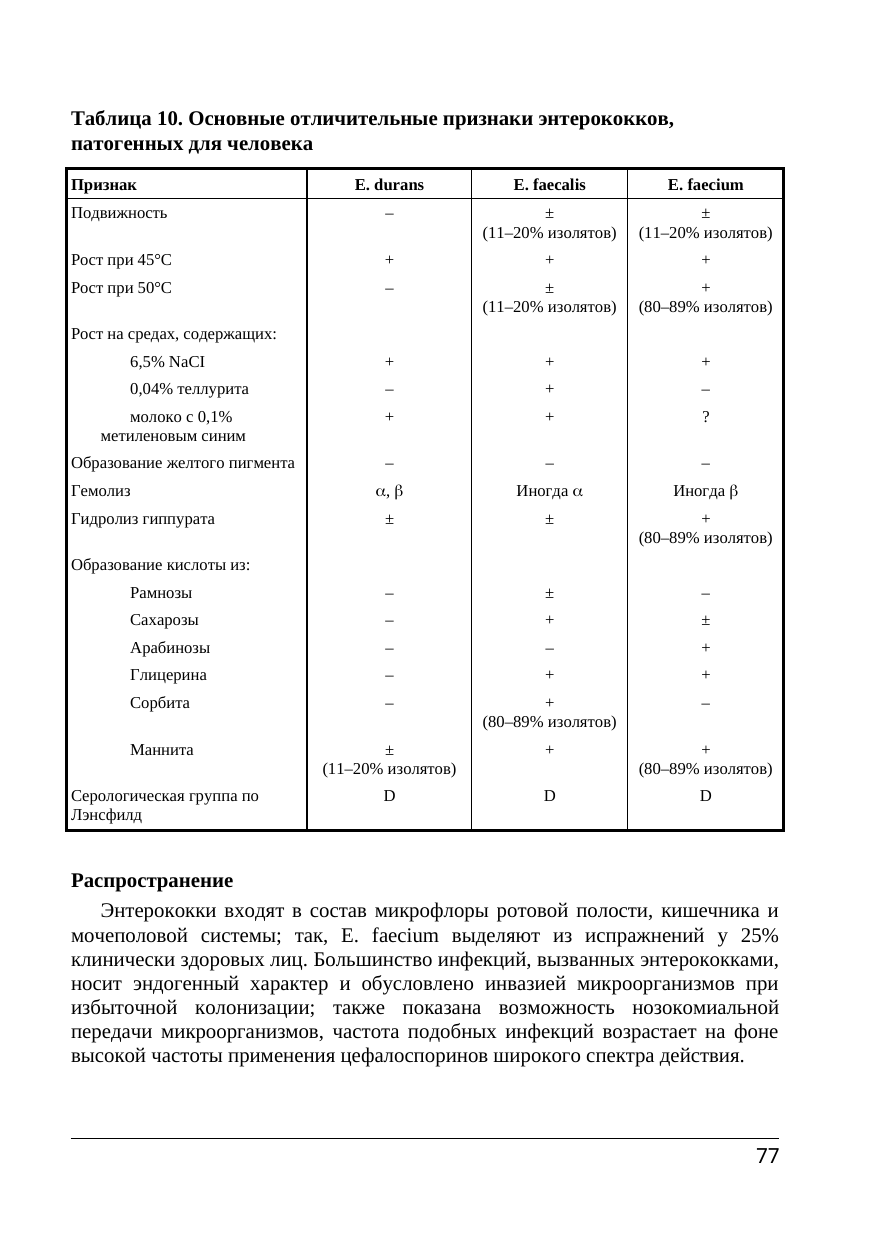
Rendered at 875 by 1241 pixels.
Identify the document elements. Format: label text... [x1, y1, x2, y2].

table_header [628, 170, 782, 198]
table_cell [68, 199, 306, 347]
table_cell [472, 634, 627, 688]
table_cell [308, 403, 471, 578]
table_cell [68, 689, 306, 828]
text Энтерококки входят в состав микрофлоры ротовой полости, кишечника и мочеполовой системы; так, E. faecium выделяют из испражнений у 25% клинически здоровых лиц. Большинство инфекций, вызванных энтерококками, носит эндогенный характер и обусловлено инвазией микроорганизмов при избыточной колонизации; также показана возможность нозокомиальной передачи микроорганизмов, частота подобных инфекций возрастает на фоне высокой частоты применения цефалоспоринов широкого спектра действия. [71, 898, 779, 1067]
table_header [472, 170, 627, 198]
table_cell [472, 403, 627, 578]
subtitle Распространение [71, 868, 779, 892]
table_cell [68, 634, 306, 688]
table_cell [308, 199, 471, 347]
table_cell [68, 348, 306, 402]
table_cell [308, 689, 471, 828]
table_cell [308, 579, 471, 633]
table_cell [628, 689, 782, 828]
table_header Признак [68, 170, 306, 198]
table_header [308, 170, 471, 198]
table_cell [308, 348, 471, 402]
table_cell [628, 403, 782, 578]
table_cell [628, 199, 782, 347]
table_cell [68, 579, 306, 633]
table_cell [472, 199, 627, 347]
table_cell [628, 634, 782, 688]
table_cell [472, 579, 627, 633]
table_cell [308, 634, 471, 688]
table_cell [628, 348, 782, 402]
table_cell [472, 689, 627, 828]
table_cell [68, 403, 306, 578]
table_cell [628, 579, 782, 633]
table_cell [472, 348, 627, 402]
